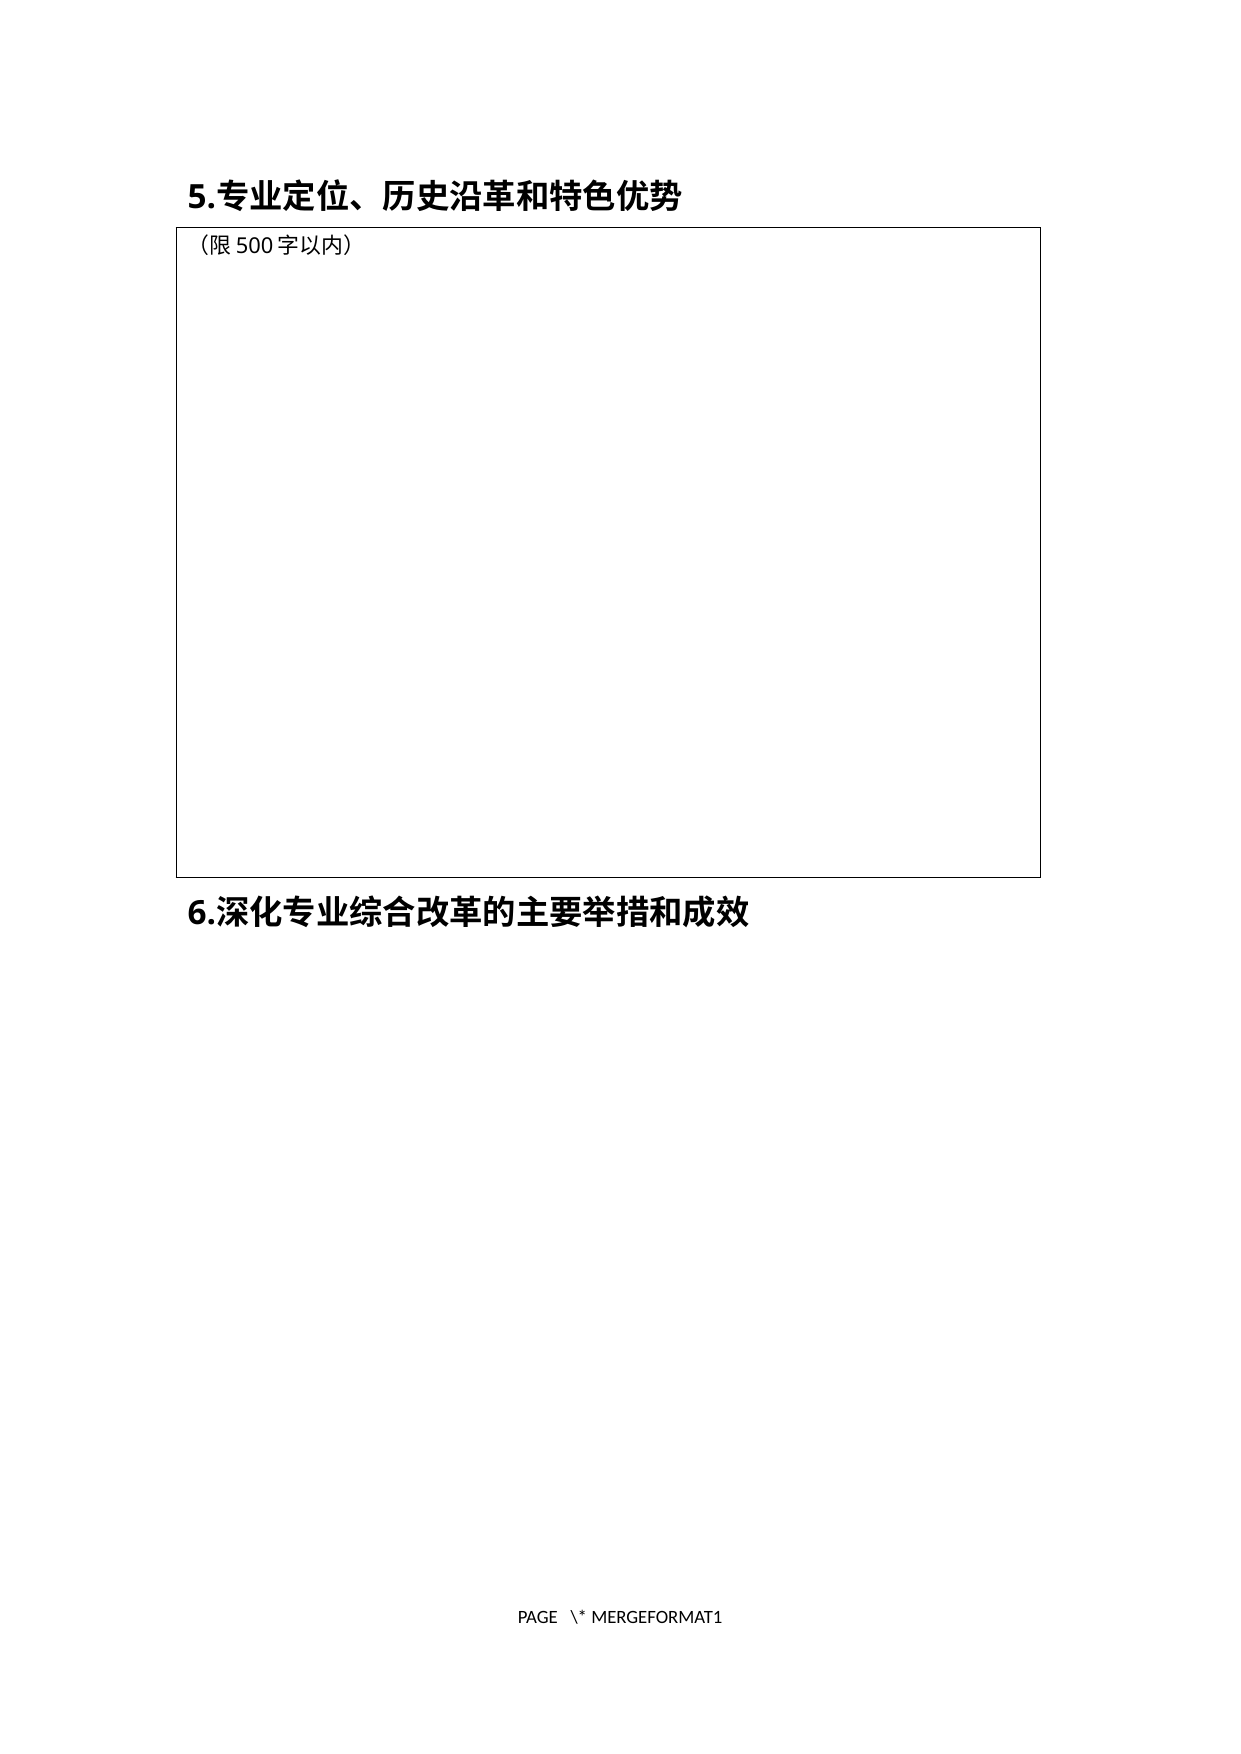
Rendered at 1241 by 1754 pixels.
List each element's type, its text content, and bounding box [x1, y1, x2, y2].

text 6.深化专业综合改革的主要举措和成效 [187, 878, 1053, 943]
text 5.专业定位、历史沿革和特色优势 [187, 162, 1053, 227]
table_header （限500字以内） [177, 228, 1040, 877]
